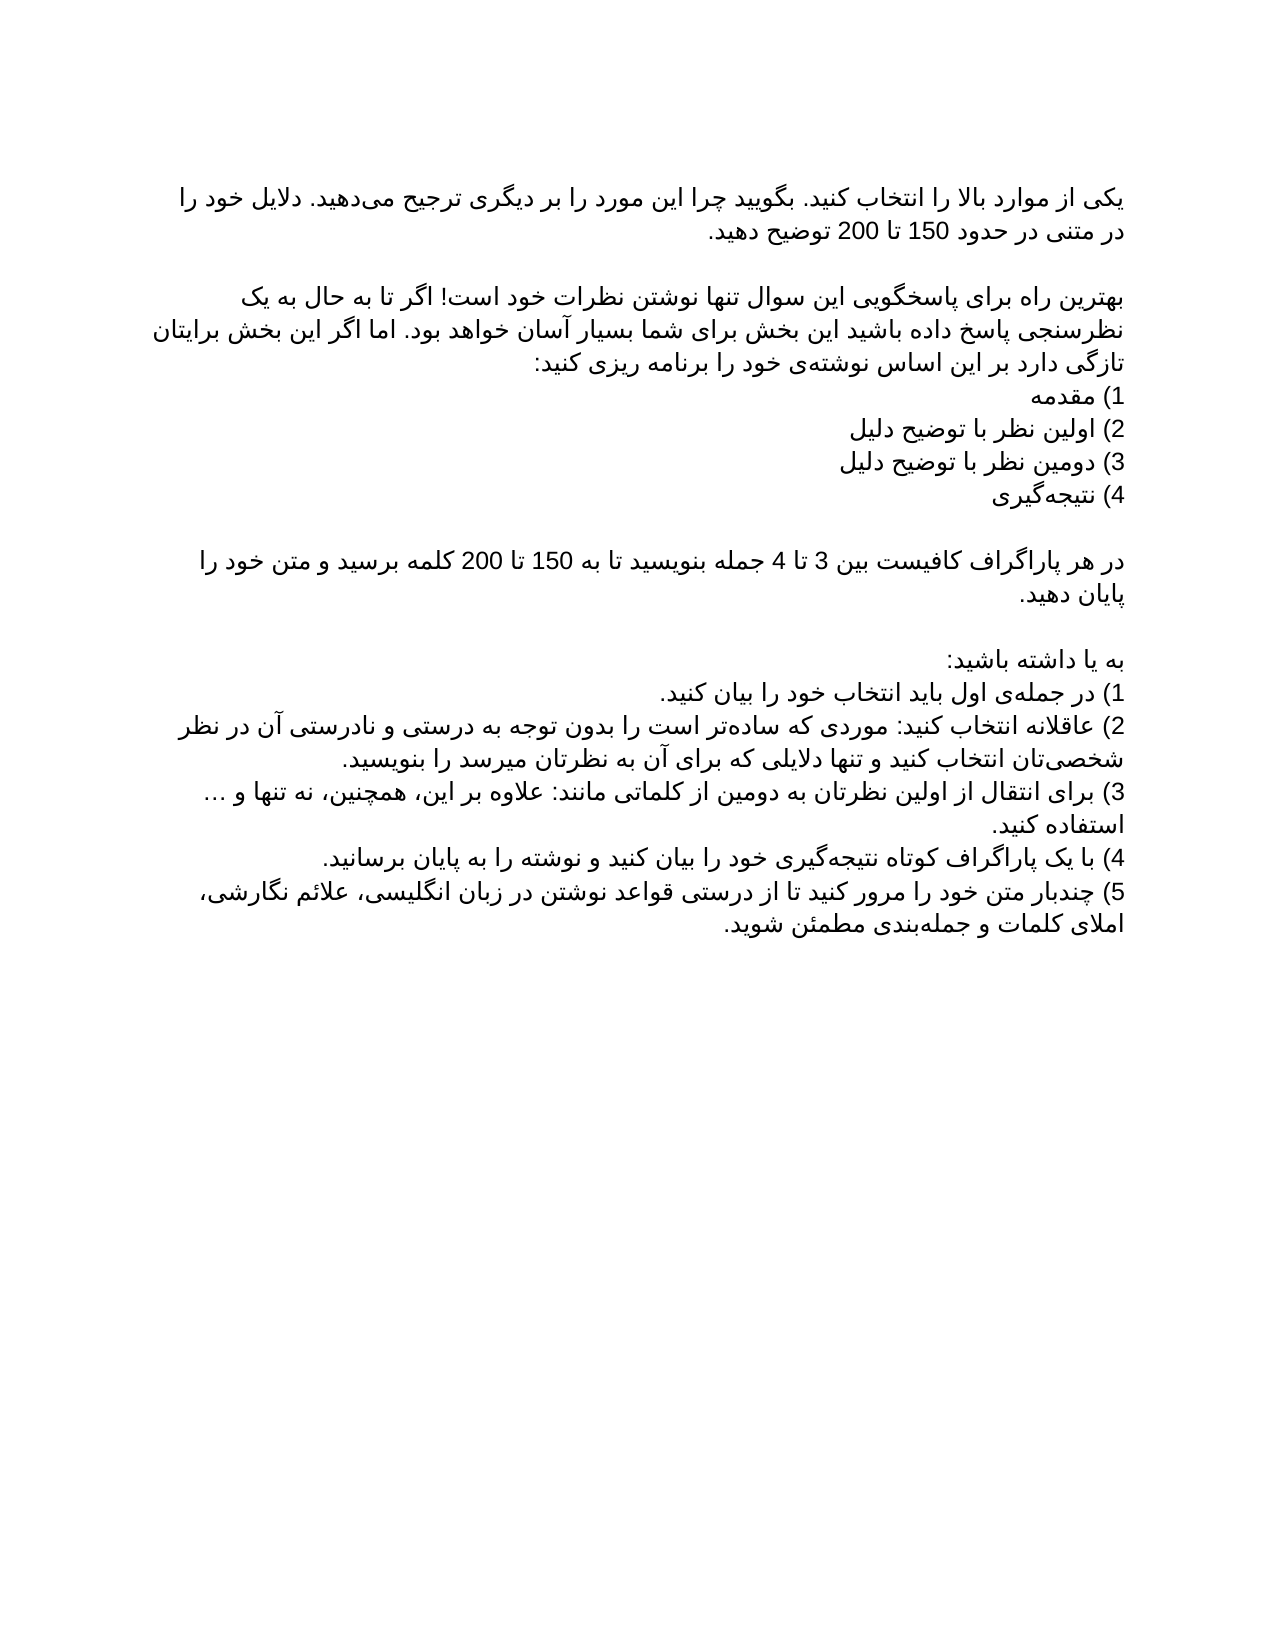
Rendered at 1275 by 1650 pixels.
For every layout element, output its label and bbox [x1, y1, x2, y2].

text [150, 150, 1125, 938]
